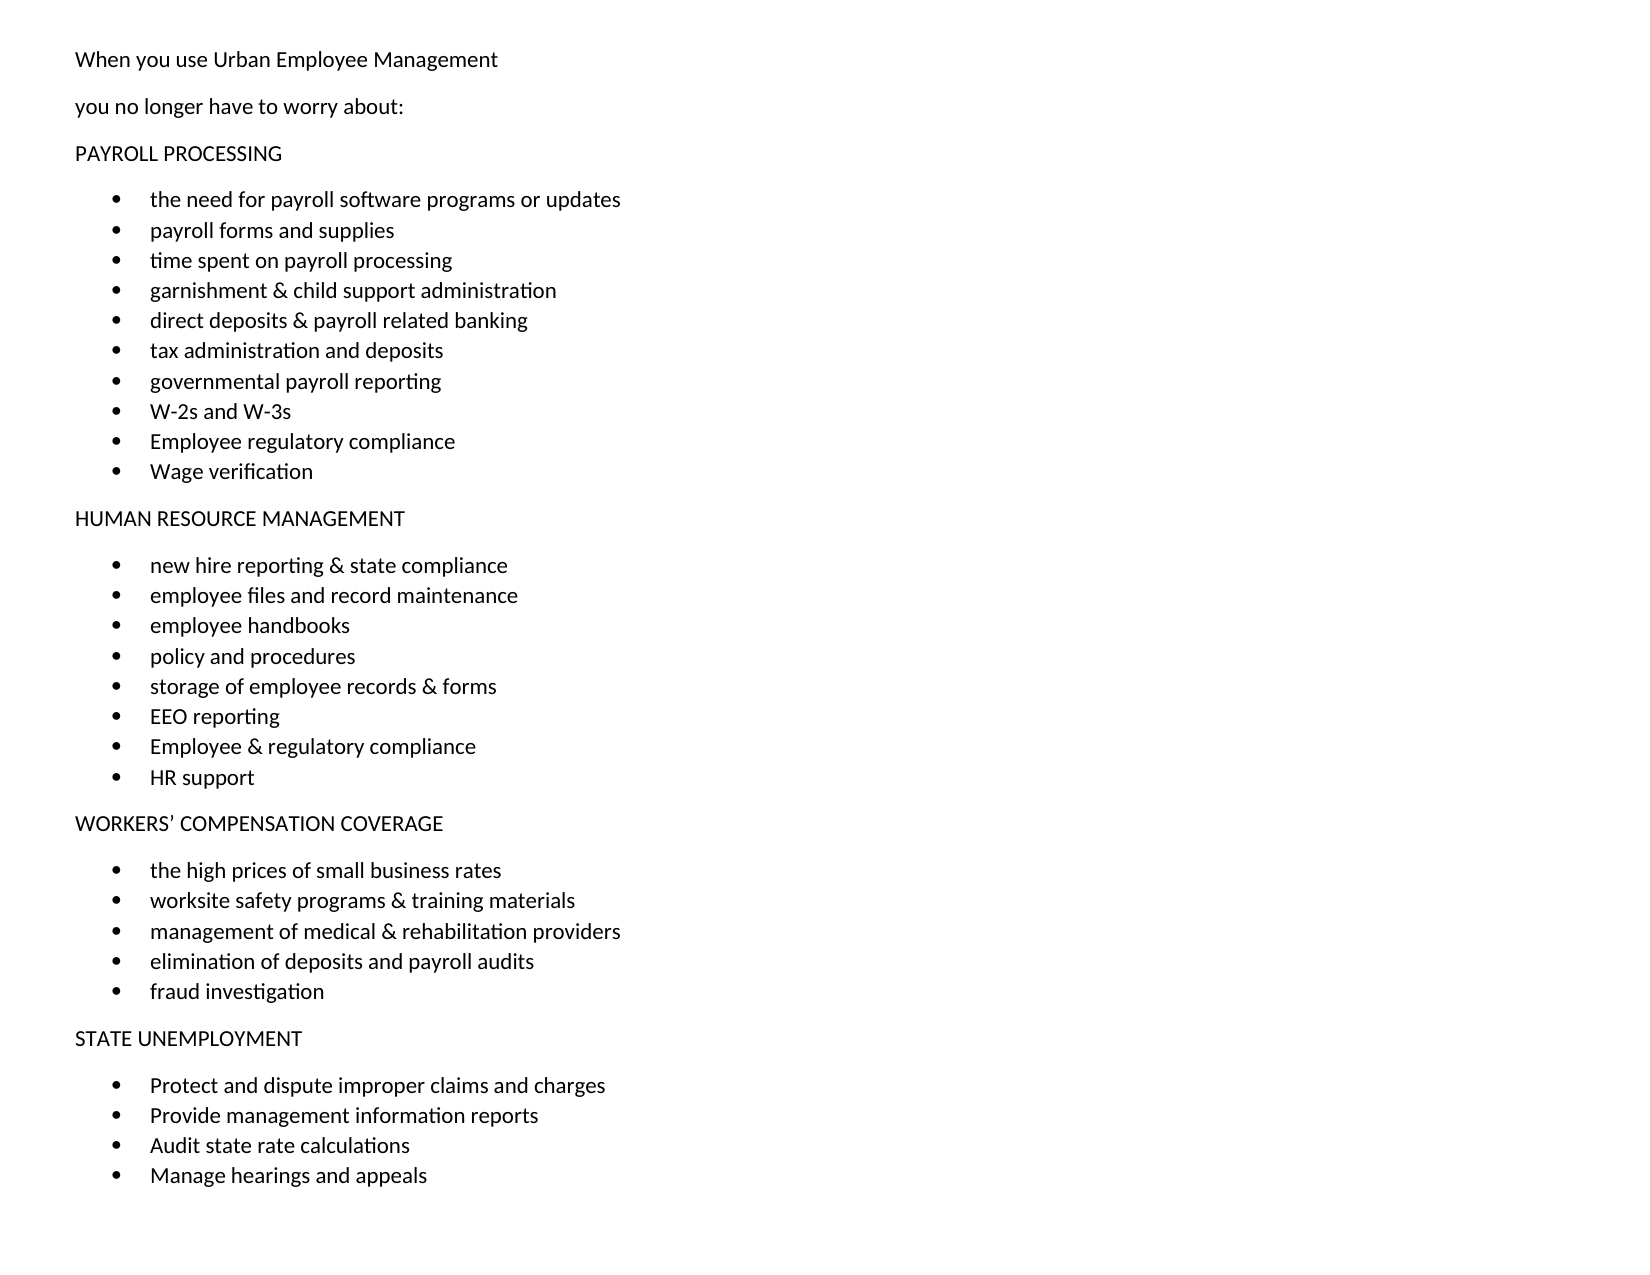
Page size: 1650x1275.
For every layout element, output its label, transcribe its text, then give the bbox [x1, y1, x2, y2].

list time spent on payroll processing [112, 246, 1575, 274]
list direct deposits & payroll related banking [112, 306, 1575, 334]
list employee handbooks [112, 612, 1575, 640]
list the high prices of small business rates [112, 856, 1575, 884]
list W-2s and W-3s [112, 397, 1575, 425]
list new hire reporting & state compliance [112, 551, 1575, 579]
list Manage hearings and appeals [112, 1162, 1575, 1190]
list Protect and dispute improper claims and charges [112, 1071, 1575, 1099]
list Employee & regulatory compliance [112, 732, 1575, 761]
list worksite safety programs & training materials [112, 887, 1575, 915]
list employee files and record maintenance [112, 581, 1575, 609]
list the need for payroll software programs or updates [112, 186, 1575, 214]
list tax administration and deposits [112, 337, 1575, 365]
list HR support [112, 763, 1575, 791]
list Audit state rate calculations [112, 1131, 1575, 1159]
list garnishment & child support administration [112, 276, 1575, 304]
list Employee regulatory compliance [112, 427, 1575, 455]
list storage of employee records & forms [112, 672, 1575, 700]
list fraud investigation [112, 977, 1575, 1005]
list elimination of deposits and payroll audits [112, 947, 1575, 975]
list policy and procedures [112, 642, 1575, 670]
list governmental payroll reporting [112, 367, 1575, 395]
list Wage verification [112, 457, 1575, 486]
text When you use Urban Employee Management [75, 45, 1575, 73]
list payroll forms and supplies [112, 216, 1575, 244]
list Provide management information reports [112, 1101, 1575, 1129]
text PAYROLL PROCESSING [75, 139, 1575, 167]
text WORKERS’ COMPENSATION COVERAGE [75, 809, 1575, 838]
text STATE UNEMPLOYMENT [75, 1024, 1575, 1052]
text you no longer have to worry about: [75, 92, 1575, 120]
list EEO reporting [112, 702, 1575, 730]
text HUMAN RESOURCE MANAGEMENT [75, 504, 1575, 532]
list management of medical & rehabilitation providers [112, 917, 1575, 945]
